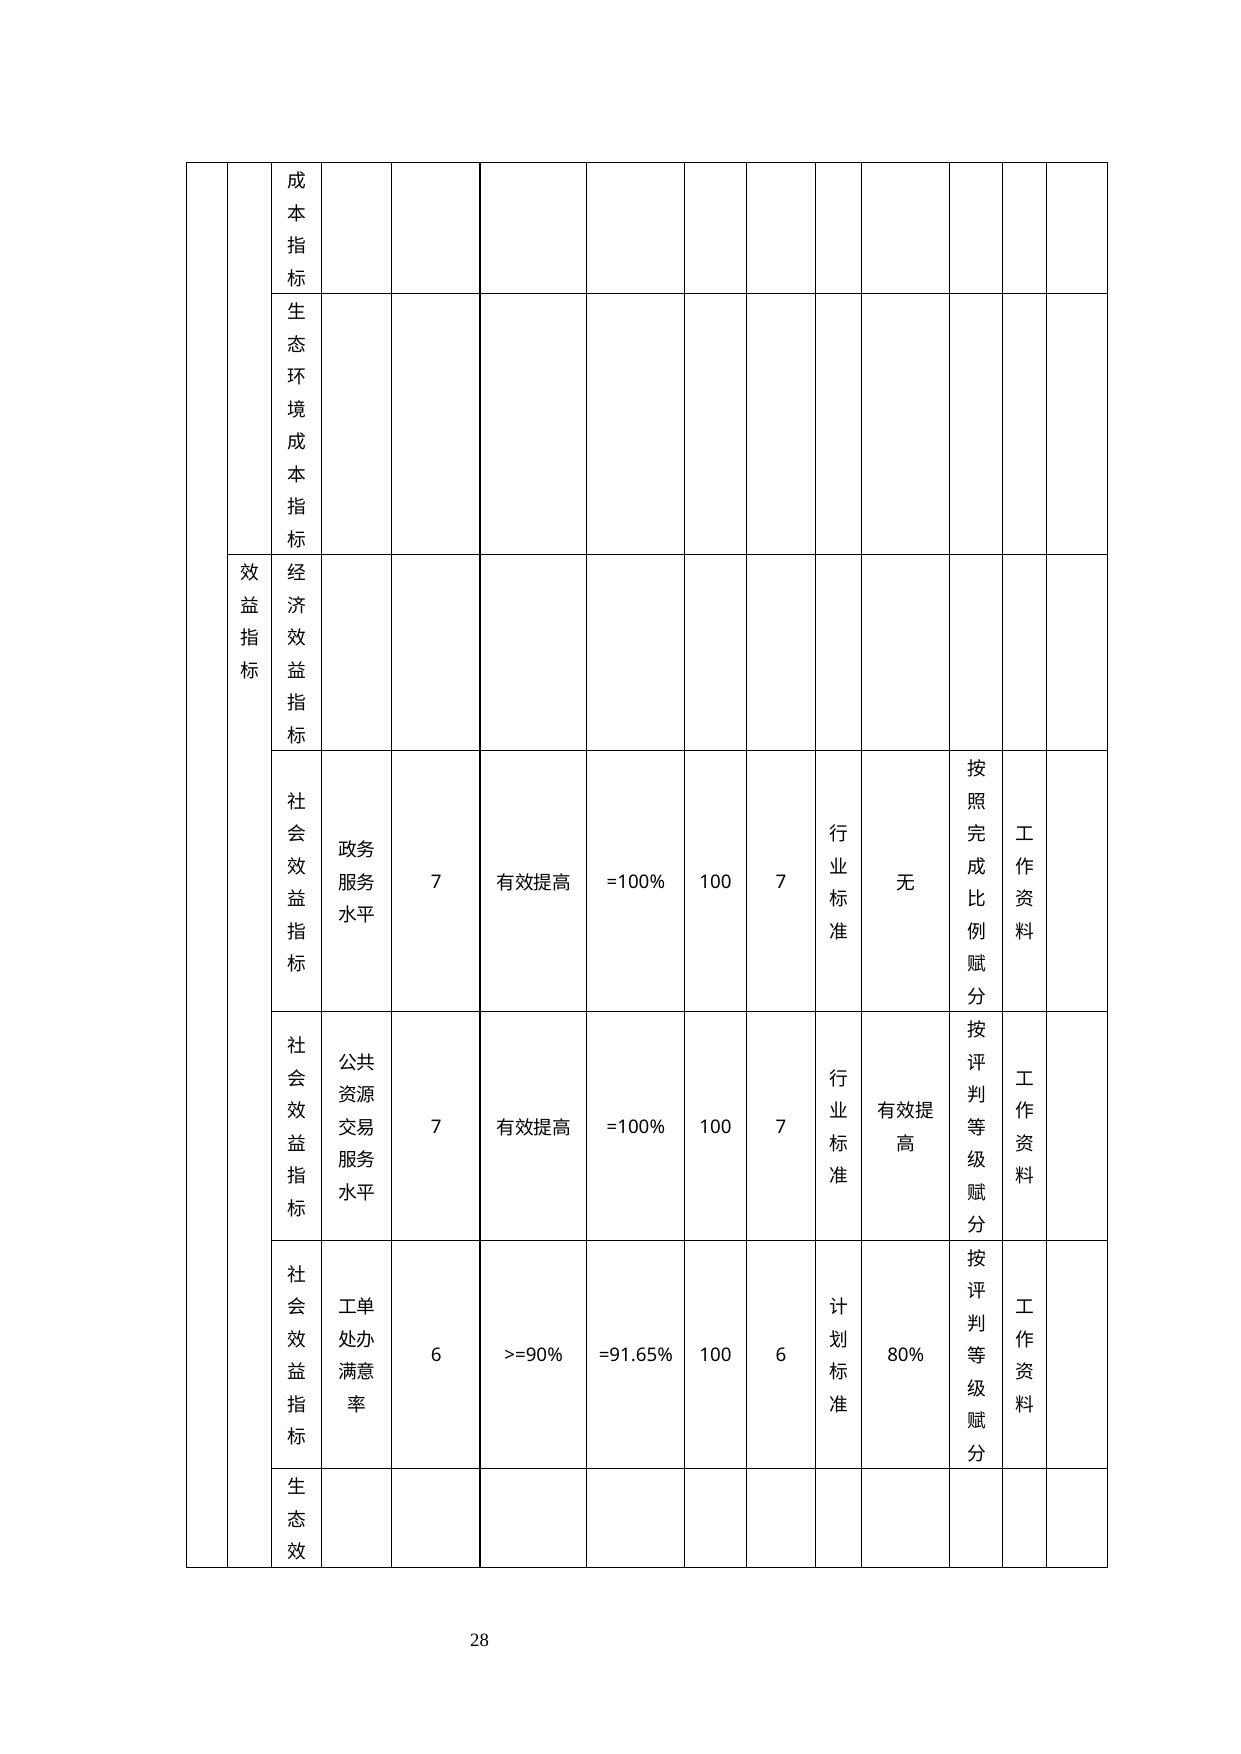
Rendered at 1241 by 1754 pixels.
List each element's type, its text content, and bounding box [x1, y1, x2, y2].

table_cell 无 [862, 751, 949, 1011]
table_cell 按评判等级赋分 [950, 1241, 1002, 1468]
table_cell [322, 555, 391, 750]
table_cell [587, 163, 684, 293]
table_cell [950, 1469, 1002, 1567]
table_cell 社会效益指标 [272, 1012, 321, 1240]
table_cell 生态效益指标 [272, 1469, 321, 1567]
table_cell 社会成本指标 [272, 163, 321, 293]
table_cell 有效提高 [481, 751, 586, 1011]
table_cell [1003, 294, 1046, 554]
table_cell [685, 163, 746, 293]
table_cell [1003, 163, 1046, 293]
table_cell [587, 555, 684, 750]
table_cell [322, 294, 391, 554]
table_cell 100 [685, 1012, 746, 1240]
table_cell [1047, 163, 1107, 293]
table_cell [816, 163, 861, 293]
table_cell [950, 163, 1002, 293]
table_cell [747, 294, 815, 554]
table_cell [685, 294, 746, 554]
table_cell [862, 555, 949, 750]
table_cell [862, 294, 949, 554]
table_cell =91.65% [587, 1241, 684, 1468]
table_cell [816, 1469, 861, 1567]
table_cell [747, 555, 815, 750]
table_cell [685, 555, 746, 750]
table_cell [587, 1469, 684, 1567]
table_cell 工作资料 [1003, 1012, 1046, 1240]
table_cell 6 [747, 1241, 815, 1468]
table_cell 行业标准 [816, 1012, 861, 1240]
table_cell >=90% [481, 1241, 586, 1468]
table_cell 社会效益指标 [272, 751, 321, 1011]
table_cell [481, 1469, 586, 1567]
table_cell 按照完成比例赋分 [950, 751, 1002, 1011]
table_cell 6 [392, 1241, 479, 1468]
table_cell 有效提高 [481, 1012, 586, 1240]
table_cell 工作资料 [1003, 1241, 1046, 1468]
table_cell [481, 555, 586, 750]
table_cell 100 [685, 1241, 746, 1468]
table_cell [950, 555, 1002, 750]
table_cell 7 [747, 1012, 815, 1240]
table_cell 80% [862, 1241, 949, 1468]
table_cell [481, 294, 586, 554]
table_cell [322, 163, 391, 293]
table_cell 100 [685, 751, 746, 1011]
table_cell =100% [587, 1012, 684, 1240]
table_cell [747, 163, 815, 293]
table_cell 工作资料 [1003, 751, 1046, 1011]
table_cell [1047, 1469, 1107, 1567]
table_cell [481, 163, 586, 293]
table_cell 7 [747, 751, 815, 1011]
table_cell 7 [392, 751, 479, 1011]
table_cell 计划标准 [816, 1241, 861, 1468]
table_cell [862, 163, 949, 293]
table_cell [950, 294, 1002, 554]
table_cell 行业标准 [816, 751, 861, 1011]
table_cell [392, 294, 479, 554]
table_cell 经济效益指标 [272, 555, 321, 750]
table_cell 按评判等级赋分 [950, 1012, 1002, 1240]
table_cell [862, 1469, 949, 1567]
table_cell [816, 555, 861, 750]
table_cell 有效提高 [862, 1012, 949, 1240]
table_cell [392, 163, 479, 293]
table_cell [587, 294, 684, 554]
table_cell 7 [392, 1012, 479, 1240]
table_cell [816, 294, 861, 554]
table_cell [1047, 1241, 1107, 1468]
table_cell 工单处办满意率 [322, 1241, 391, 1468]
table_cell [1047, 751, 1107, 1011]
table_cell [685, 1469, 746, 1567]
table_cell [1003, 555, 1046, 750]
table_cell 政务服务水平 [322, 751, 391, 1011]
table_cell [392, 1469, 479, 1567]
table_cell [1047, 555, 1107, 750]
table_cell [322, 1469, 391, 1567]
table_cell =100% [587, 751, 684, 1011]
table_cell 效益指标 [228, 555, 271, 1567]
table_cell [392, 555, 479, 750]
table_cell 生态环境成本指标 [272, 294, 321, 554]
table_cell 社会效益指标 [272, 1241, 321, 1468]
table_cell [1047, 1012, 1107, 1240]
table_cell [747, 1469, 815, 1567]
table_cell [1047, 294, 1107, 554]
table_cell [1003, 1469, 1046, 1567]
table_cell 公共资源交易服务水平 [322, 1012, 391, 1240]
